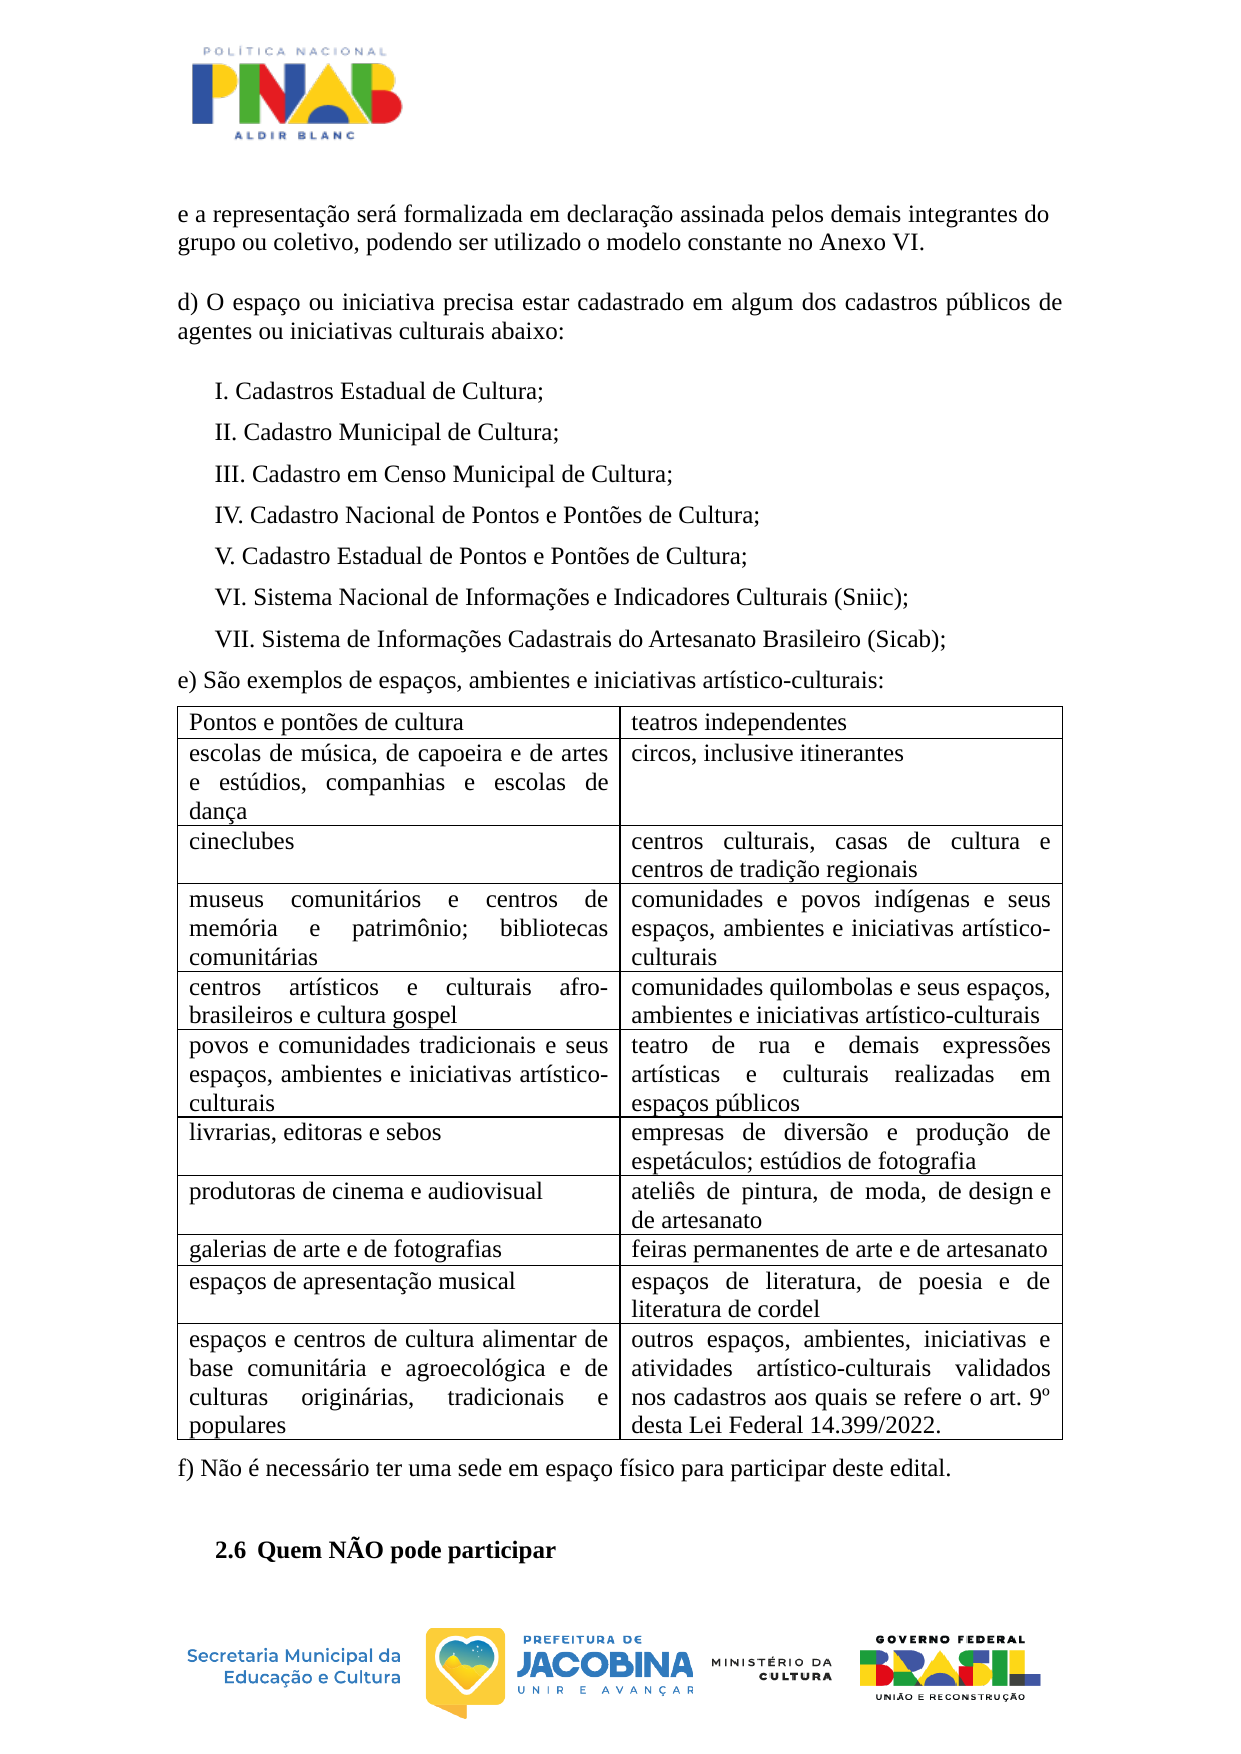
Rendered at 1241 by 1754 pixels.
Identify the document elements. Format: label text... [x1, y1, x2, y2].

table_cell comunidades e povos indígenas e seus espaços, ambientes e iniciativas artístico-culturais [621, 884, 1062, 971]
text VI. Sistema Nacional de Informações e Indicadores Culturais (Sniic); [214, 582, 1063, 611]
text VII. Sistema de Informações Cadastrais do Artesanato Brasileiro (Sicab); [214, 624, 1063, 652]
table_cell comunidades quilombolas e seus espaços, ambientes e iniciativas artístico-culturais [621, 972, 1062, 1029]
text III. Cadastro em Censo Municipal de Cultura; [214, 459, 1063, 487]
text II. Cadastro Municipal de Cultura; [214, 417, 1063, 446]
table_cell teatro de rua e demais expressões artísticas e culturais realizadas em espaços públicos [621, 1030, 1062, 1116]
table_cell livrarias, editoras e sebos [178, 1118, 619, 1175]
text e) São exemplos de espaços, ambientes e iniciativas artístico-culturais: [177, 665, 1063, 694]
table_cell espaços de literatura, de poesia e de literatura de cordel [621, 1266, 1062, 1323]
table_cell produtoras de cinema e audiovisual [178, 1176, 619, 1233]
table_cell museus comunitários e centros de memória e patrimônio; bibliotecas comunitárias [178, 884, 619, 971]
text f) Não é necessário ter uma sede em espaço físico para participar deste edital. [177, 1453, 1051, 1482]
picture [187, 1628, 693, 1719]
table_cell ateliês de pintura, de moda, de design e de artesanato [621, 1176, 1062, 1233]
table_cell espaços de apresentação musical [178, 1266, 619, 1323]
table_cell povos e comunidades tradicionais e seus espaços, ambientes e iniciativas artístico-culturais [178, 1030, 619, 1116]
table_cell empresas de diversão e produção de espetáculos; estúdios de fotografia [621, 1118, 1062, 1175]
picture [700, 1617, 1061, 1719]
table_cell centros culturais, casas de cultura e centros de tradição regionais [621, 826, 1062, 883]
table_cell espaços e centros de cultura alimentar de base comunitária e agroecológica e de culturas originárias, tradicionais e populares [178, 1324, 619, 1439]
table_header Pontos e pontões de cultura [178, 707, 619, 737]
picture [157, 16, 435, 155]
table_cell centros artísticos e culturais afro-brasileiros e cultura gospel [178, 972, 619, 1029]
text d) O espaço ou iniciativa precisa estar cadastrado em algum dos cadastros públicos de agentes ou iniciativas culturais abaixo: [177, 287, 1063, 345]
text IV. Cadastro Nacional de Pontos e Pontões de Cultura; [214, 500, 1063, 529]
table_cell galerias de arte e de fotografias [178, 1235, 619, 1265]
table_cell circos, inclusive itinerantes [621, 739, 1062, 825]
table_cell cineclubes [178, 826, 619, 883]
table_header teatros independentes [621, 707, 1062, 737]
table_cell outros espaços, ambientes, iniciativas e atividades artístico-culturais validados nos cadastros aos quais se refere o art. 9º desta Lei Federal 14.399/2022. [621, 1324, 1062, 1439]
list Quem NÃO pode participar [215, 1535, 1051, 1564]
table_cell escolas de música, de capoeira e de artes e estúdios, companhias e escolas de dança [178, 739, 619, 825]
table_cell feiras permanentes de arte e de artesanato [621, 1235, 1062, 1265]
text V. Cadastro Estadual de Pontos e Pontões de Cultura; [214, 541, 1063, 570]
text I. Cadastros Estadual de Cultura; [214, 376, 1063, 405]
